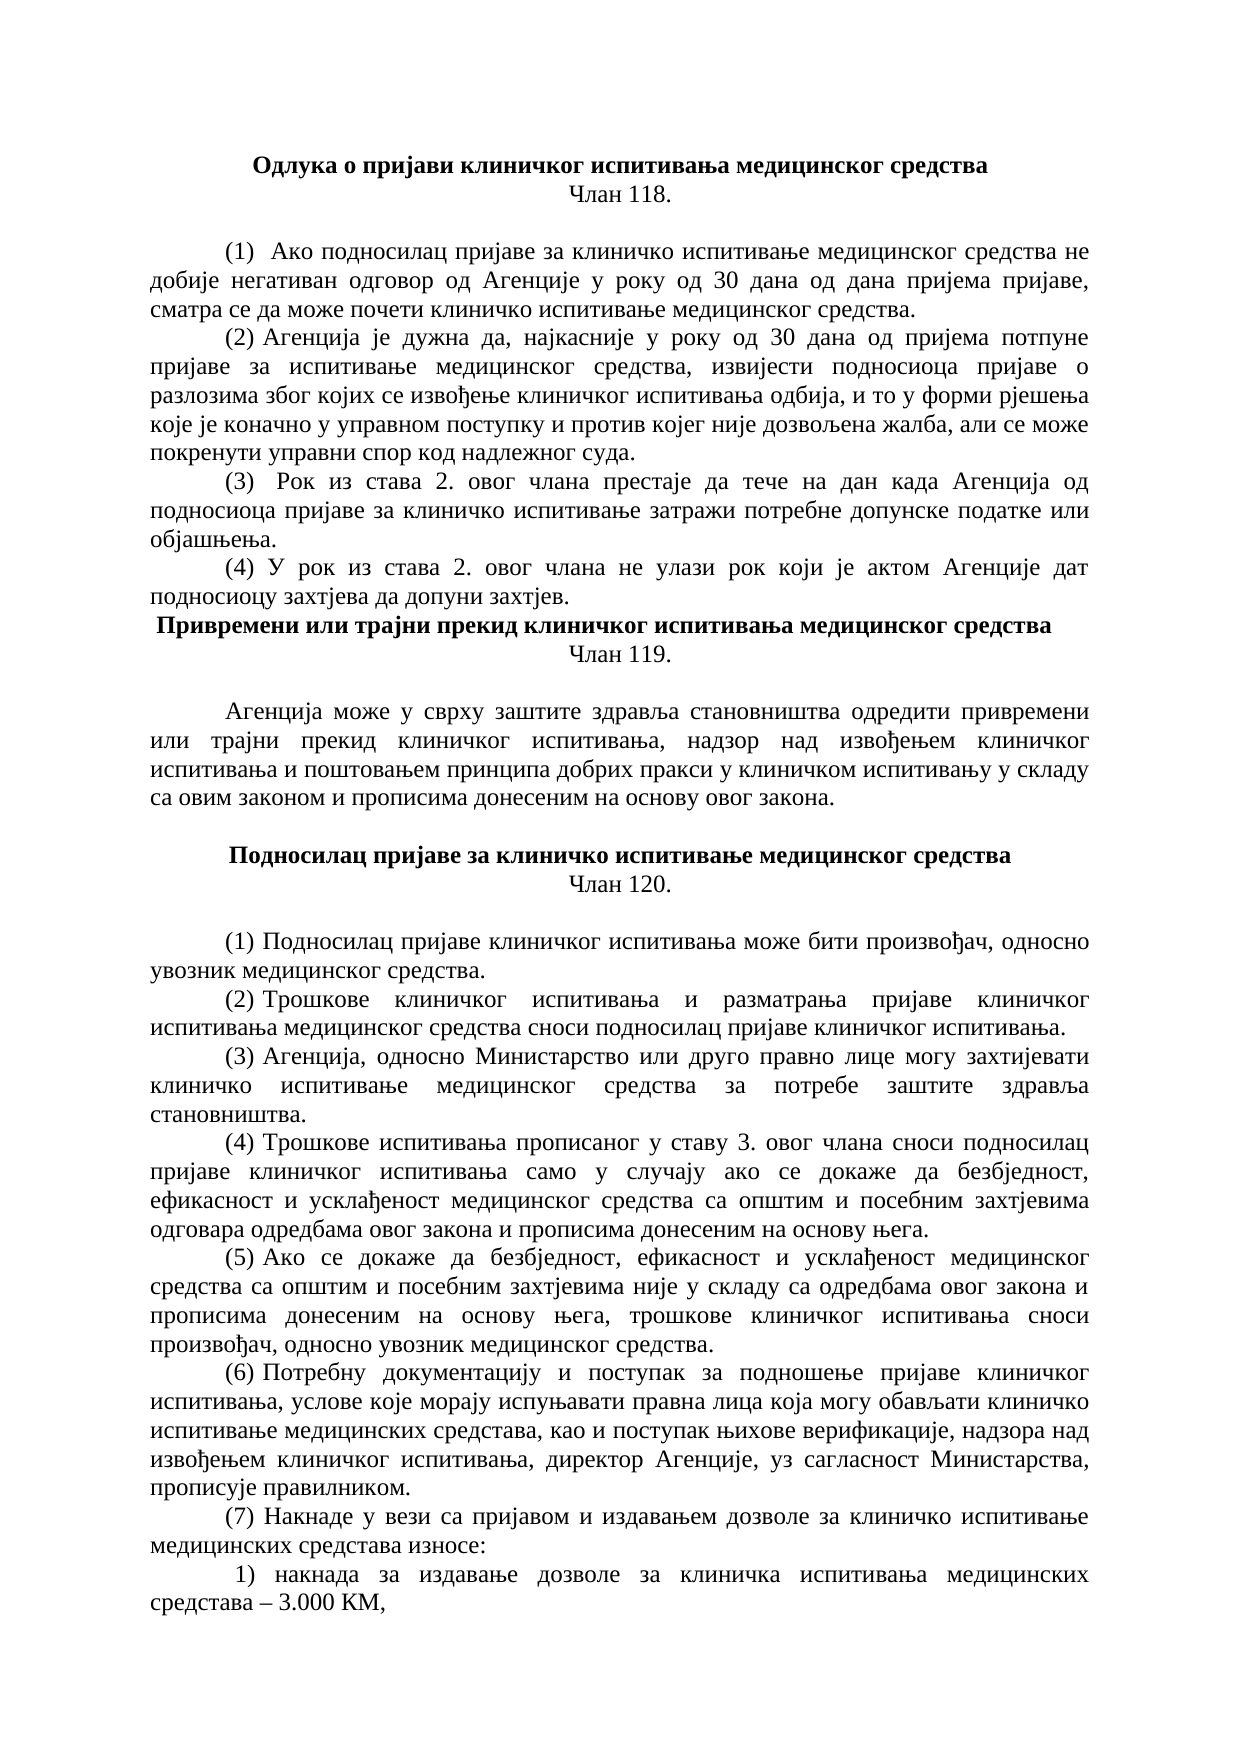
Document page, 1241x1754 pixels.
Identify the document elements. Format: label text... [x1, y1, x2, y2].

text (1) Ако подносилац пријаве за клиничко испитивање медицинског средства не добије негативан одговор од Агенције у року од 30 дана од дана пријема пријаве, сматра се да може почети клиничко испитивање медицинског средства. [150, 236, 1090, 322]
text Подносилац пријаве за клиничко испитивање медицинског средства [150, 840, 1090, 869]
text (4) У рок из става 2. овог члана не улази рок који је актом Агенције дат подносиоцу захтјева да допуни захтјев. [150, 552, 1090, 610]
text 1) накнада за издавање дозволе за клиничка испитивања медицинских средстава – 3.000 КМ, [150, 1559, 1090, 1616]
text (3) Агенција, односно Министарство или друго правно лице могу захтијевати клиничко испитивање медицинског средства за потребе заштите здравља становништва. [150, 1041, 1090, 1127]
text Члан 119. [150, 639, 1090, 667]
text (2) Агенција је дужна да, најкасније у року од 30 дана од пријема потпуне пријаве за испитивање медицинског средства, извијести подносиоца пријаве о разлозима због којих се извођење клиничког испитивања одбија, и то у форми рјешења које је коначно у управном поступку и против којег није дозвољена жалба, али се може покренути управни спор код надлежног суда. [150, 322, 1090, 466]
text (7) Накнаде у вези са пријавом и издавањем дозволе за клиничко испитивање медицинских средстава износе: [150, 1501, 1090, 1559]
text (5) Ако се докаже да безбједност, ефикасност и усклађеност медицинског средства са општим и посебним захтјевима није у складу са одредбама овог закона и прописима донесеним на основу њега, трошкове клиничког испитивања сноси произвођач, односно увозник медицинског средства. [150, 1242, 1090, 1357]
text Привремени или трајни прекид клиничког испитивања медицинског средства [150, 610, 1090, 639]
text Члан 118. [150, 179, 1090, 207]
text (1) Подносилац пријаве клиничког испитивања може бити произвођач, односно увозник медицинског средства. [150, 926, 1090, 984]
text Члан 120. [150, 869, 1090, 897]
text (4) Трошкове испитивања прописаног у ставу 3. овог члана сноси подносилац пријаве клиничког испитивања само у случају ако се докаже да безбједност, ефикасност и усклађеност медицинског средства са општим и посебним захтјевима одговара одредбама овог закона и прописима донесеним на основу њега. [150, 1127, 1090, 1242]
text Агенција може у сврху заштите здравља становништва одредити привремени или трајни прекид клиничког испитивања, надзор над извођењем клиничког испитивања и поштовањем принципа добрих пракси у клиничком испитивању у складу са овим законом и прописима донесеним на основу овог закона. [150, 696, 1090, 811]
text (3) Рок из става 2. овог члана престаје да тече на дан када Агенција од подносиоца пријаве за клиничко испитивање затражи потребне допунске податке или објашњења. [150, 466, 1090, 552]
text (2) Трошкове клиничког испитивања и разматрања пријаве клиничког испитивања медицинског средства сноси подносилац пријаве клиничког испитивања. [150, 984, 1090, 1041]
text (6) Потребну документацију и поступак за подношење пријаве клиничког испитивања, услове које морају испуњавати правна лица која могу обављати клиничко испитивање медицинских средстава, као и поступак њихове верификације, надзора над извођењем клиничког испитивања, директор Агенције, уз сагласност Министарства, прописује правилником. [150, 1357, 1090, 1501]
text Одлука о пријави клиничког испитивања медицинског средства [150, 150, 1090, 179]
